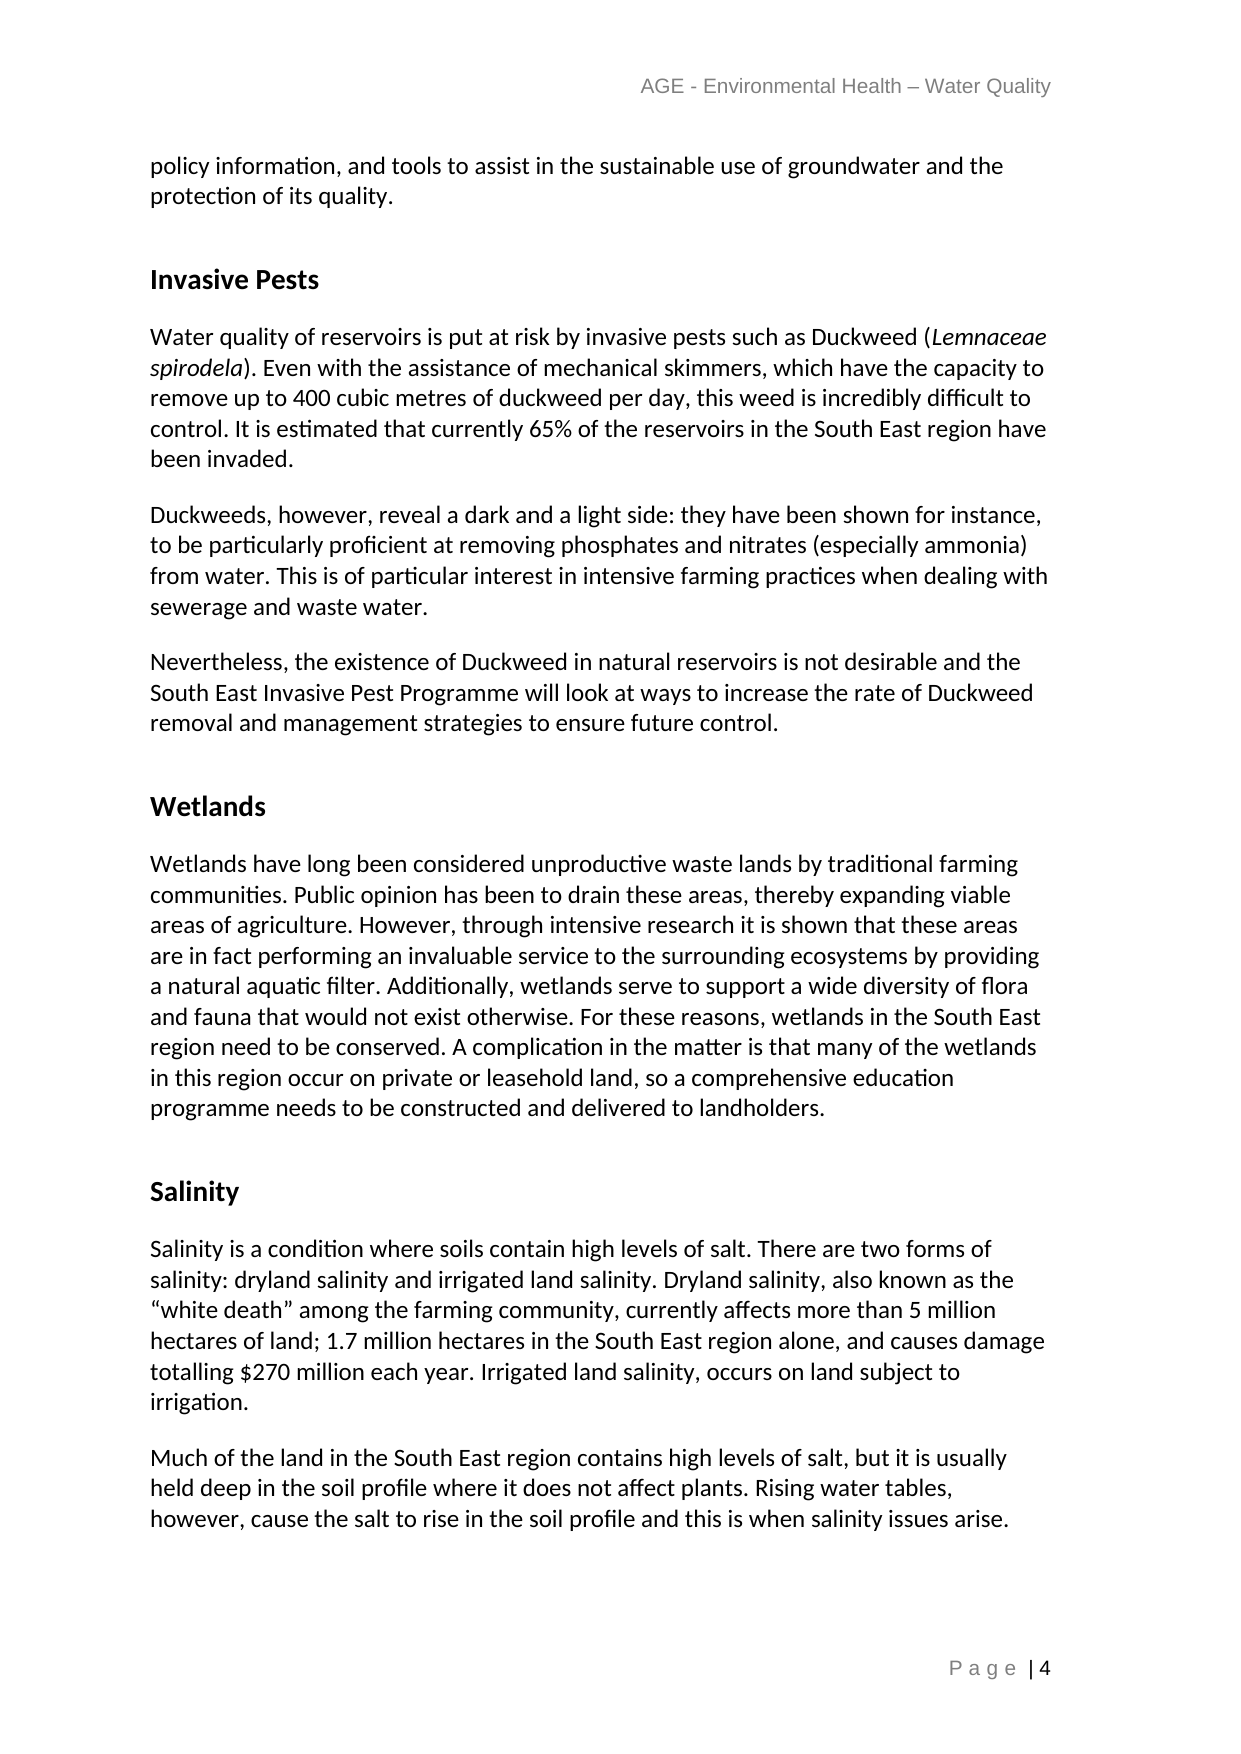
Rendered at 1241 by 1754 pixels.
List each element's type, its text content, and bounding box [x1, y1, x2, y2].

text Invasive Pests [150, 261, 1051, 296]
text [150, 1442, 1051, 1533]
text Nevertheless, the existence of Duckweed in natural reservoirs is not desirable and the South East Invasive Pest Programme will look at ways to increase the rate of Duckweed removal and management strategies to ensure future control. [150, 646, 1051, 738]
text Salinity [150, 1173, 1051, 1209]
text Salinity is a condition where soils contain high levels of salt. There are two forms of salinity: dryland salinity and irrigated land salinity. Dryland salinity, also known as the “white death” among the farming community, currently affects more than 5 million hectares of land; 1.7 million hectares in the South East region alone, and causes damage totalling $270 million each year. Irrigated land salinity, occurs on land subject to irrigation. [150, 1234, 1051, 1417]
text Wetlands [150, 788, 1051, 823]
text Duckweeds, however, reveal a dark and a light side: they have been shown for instance, to be particularly proficient at removing phosphates and nitrates (especially ammonia) from water. This is of particular interest in intensive farming practices when dealing with sewerage and waste water. [150, 499, 1051, 621]
text Water quality of reservoirs is put at risk by invasive pests such as Duckweed (Lemnaceae spirodela). Even with the assistance of mechanical skimmers, which have the capacity to remove up to 400 cubic metres of duckweed per day, this weed is incredibly difficult to control. It is estimated that currently 65% of the reservoirs in the South East region have been invaded. [150, 321, 1051, 474]
text Wetlands have long been considered unproductive waste lands by traditional farming communities. Public opinion has been to drain these areas, thereby expanding viable areas of agriculture. However, through intensive research it is shown that these areas are in fact performing an invaluable service to the surrounding ecosystems by providing a natural aquatic filter. Additionally, wetlands serve to support a wide diversity of flora and fauna that would not exist otherwise. For these reasons, wetlands in the South East region need to be conserved. A complication in the matter is that many of the wetlands in this region occur on private or leasehold land, so a comprehensive education programme needs to be constructed and delivered to landholders. [150, 848, 1051, 1123]
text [150, 150, 1051, 211]
